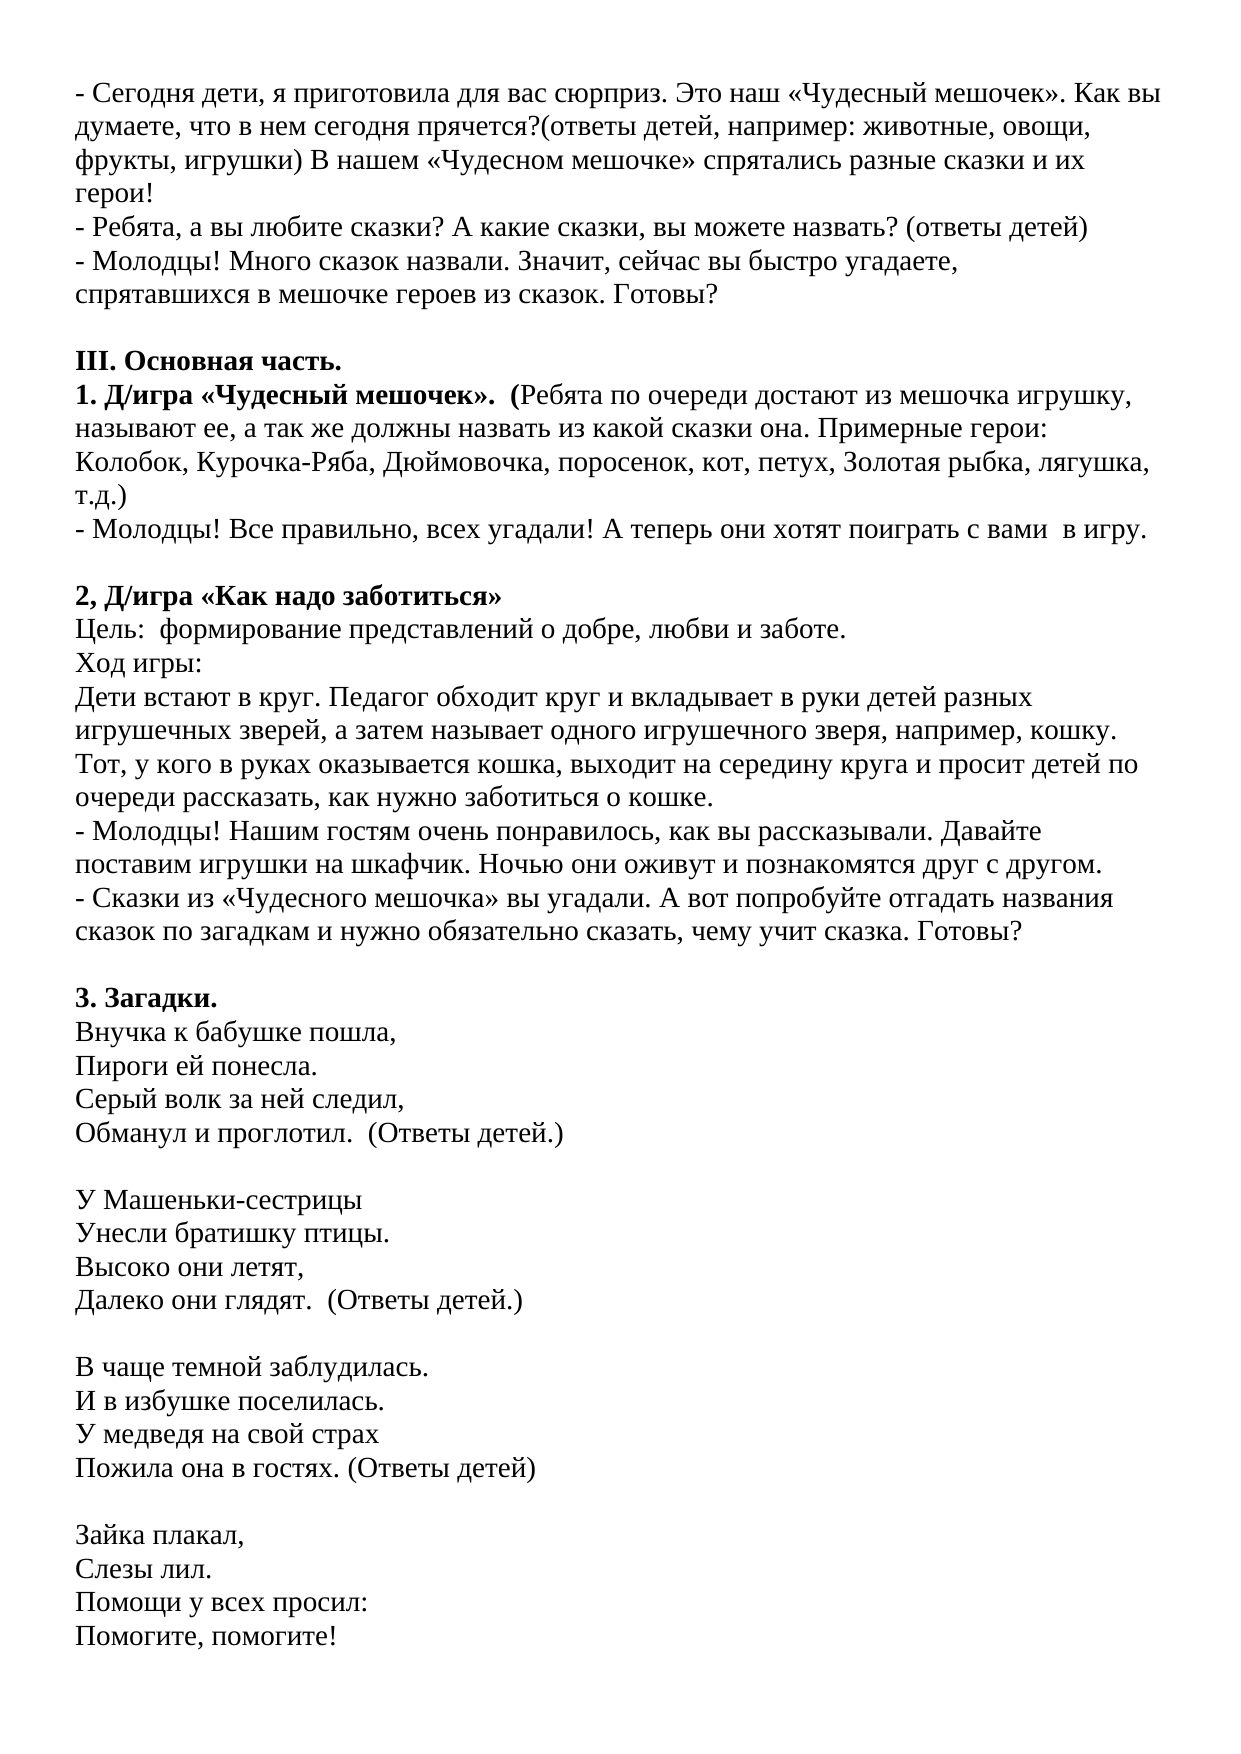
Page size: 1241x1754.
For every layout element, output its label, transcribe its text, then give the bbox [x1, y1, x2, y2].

text У медведя на свой страх [75, 1417, 1165, 1450]
text Зайка плакал, [75, 1517, 1165, 1551]
text 1. Д/игра «Чудесный мешочек». (Ребята по очереди достают из мешочка игрушку, называют ее, а так же должны назвать из какой сказки она. Примерные герои: Колобок, Курочка-Ряба, Дюймовочка, поросенок, кот, петух, Золотая рыбка, лягушка, т.д.) [75, 377, 1165, 511]
text Пожила она в гостях. (Ответы детей) [75, 1450, 1165, 1484]
text Унесли братишку птицы. [75, 1215, 1165, 1249]
text - Молодцы! Все правильно, всех угадали! А теперь они хотят поиграть с вами в игру. [75, 511, 1165, 544]
text - Молодцы! Много сказок назвали. Значит, сейчас вы быстро угадаете, [75, 243, 1165, 276]
text 3. Загадки. [75, 981, 1165, 1014]
text 2, Д/игра «Как надо заботиться» [75, 578, 1165, 612]
text спрятавшихся в мешочке героев из сказок. Готовы? [75, 276, 1165, 310]
text Помощи у всех просил: [75, 1584, 1165, 1618]
text У Машеньки-сестрицы [75, 1182, 1165, 1215]
text Обманул и проглотил. (Ответы детей.) [75, 1115, 1165, 1148]
text III. Основная часть. [75, 343, 1165, 377]
text Внучка к бабушке пошла, [75, 1014, 1165, 1048]
text Цель: формирование представлений о добре, любви и заботе. [75, 612, 1165, 645]
text Далеко они глядят. (Ответы детей.) [75, 1282, 1165, 1316]
text Высоко они летят, [75, 1249, 1165, 1282]
text И в избушке поселилась. [75, 1383, 1165, 1417]
text - Молодцы! Нашим гостям очень понравилось, как вы рассказывали. Давайте поставим игрушки на шкафчик. Ночью они оживут и познакомятся друг с другом. [75, 813, 1165, 880]
text Слезы лил. [75, 1551, 1165, 1584]
text - Сегодня дети, я приготовила для вас сюрприз. Это наш «Чудесный мешочек». Как вы думаете, что в нем сегодня прячется?(ответы детей, например: животные, овощи, фрукты, игрушки) В нашем «Чудесном мешочке» спрятались разные сказки и их герои! [75, 75, 1165, 209]
text Дети встают в круг. Педагог обходит круг и вкладывает в руки детей разных игрушечных зверей, а затем называет одного игрушечного зверя, например, кошку. Тот, у кого в руках оказывается кошка, выходит на середину круга и просит детей по очереди рассказать, как нужно заботиться о кошке. [75, 679, 1165, 813]
text Серый волк за ней следил, [75, 1081, 1165, 1115]
text - Ребята, а вы любите сказки? А какие сказки, вы можете назвать? (ответы детей) [75, 209, 1165, 243]
text Пироги ей понесла. [75, 1048, 1165, 1081]
text Помогите, помогите! [75, 1618, 1165, 1651]
text Ход игры: [75, 645, 1165, 679]
text - Сказки из «Чудесного мешочка» вы угадали. А вот попробуйте отгадать названия сказок по загадкам и нужно обязательно сказать, чему учит сказка. Готовы? [75, 880, 1165, 947]
text В чаще темной заблудилась. [75, 1349, 1165, 1383]
